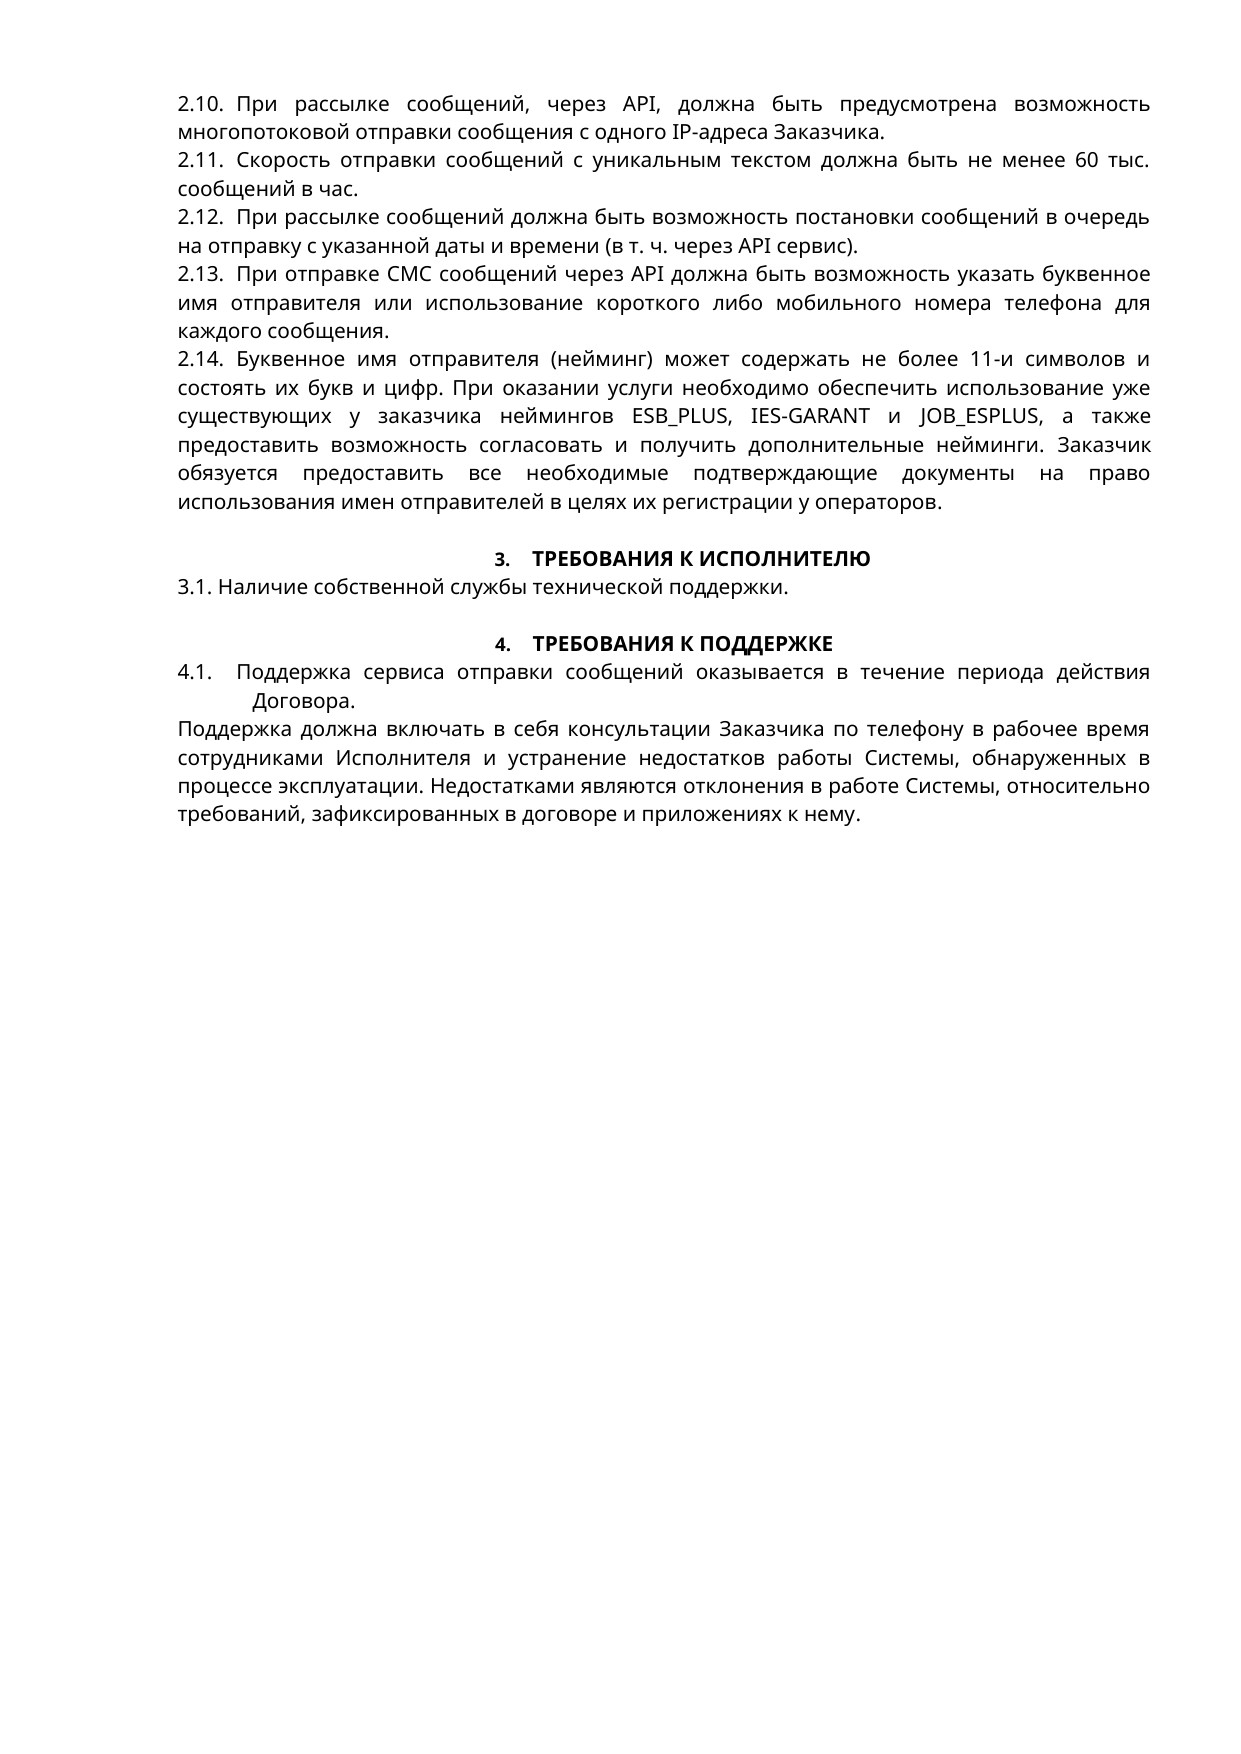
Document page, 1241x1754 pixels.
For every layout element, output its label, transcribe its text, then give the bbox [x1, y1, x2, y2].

list При рассылке сообщений должна быть возможность постановки сообщений в очередь на отправку с указанной даты и времени (в т. ч. через API сервис). [177, 202, 1152, 259]
list Скорость отправки сообщений с уникальным текстом должна быть не менее 60 тыс. сообщений в час. [177, 146, 1152, 202]
list При рассылке сообщений, через API, должна быть предусмотрена возможность многопотоковой отправки сообщения с одного IP-адреса Заказчика. [177, 89, 1152, 146]
list При отправке СМС сообщений через API должна быть возможность указать буквенное имя отправителя или использование короткого либо мобильного номера телефона для каждого сообщения. [177, 259, 1152, 344]
list Буквенное имя отправителя (нейминг) может содержать не более 11-и символов и состоять их букв и цифр. При оказании услуги необходимо обеспечить использование уже существующих у заказчика неймингов ESB_PLUS, IES-GARANT и JOB_ESPLUS, а также предоставить возможность согласовать и получить дополнительные нейминги. Заказчик обязуется предоставить все необходимые подтверждающие документы на право использования имен отправителей в целях их регистрации у операторов. [177, 344, 1152, 515]
text Поддержка должна включать в себя консультации Заказчика по телефону в рабочее время сотрудниками Исполнителя и устранение недостатков работы Системы, обнаруженных в процессе эксплуатации. Недостатками являются отклонения в работе Системы, относительно требований, зафиксированных в договоре и приложениях к нему. [177, 714, 1152, 828]
subtitle ТРЕБОВАНИЯ К ПОДДЕРЖКЕ [214, 629, 1114, 657]
list Поддержка сервиса отправки сообщений оказывается в течение периода действия Договора. [177, 657, 1152, 714]
subtitle ТРЕБОВАНИЯ К ИСПОЛНИТЕЛЮ [214, 544, 1152, 572]
text 3.1. Наличие собственной службы технической поддержки. [177, 572, 1151, 601]
